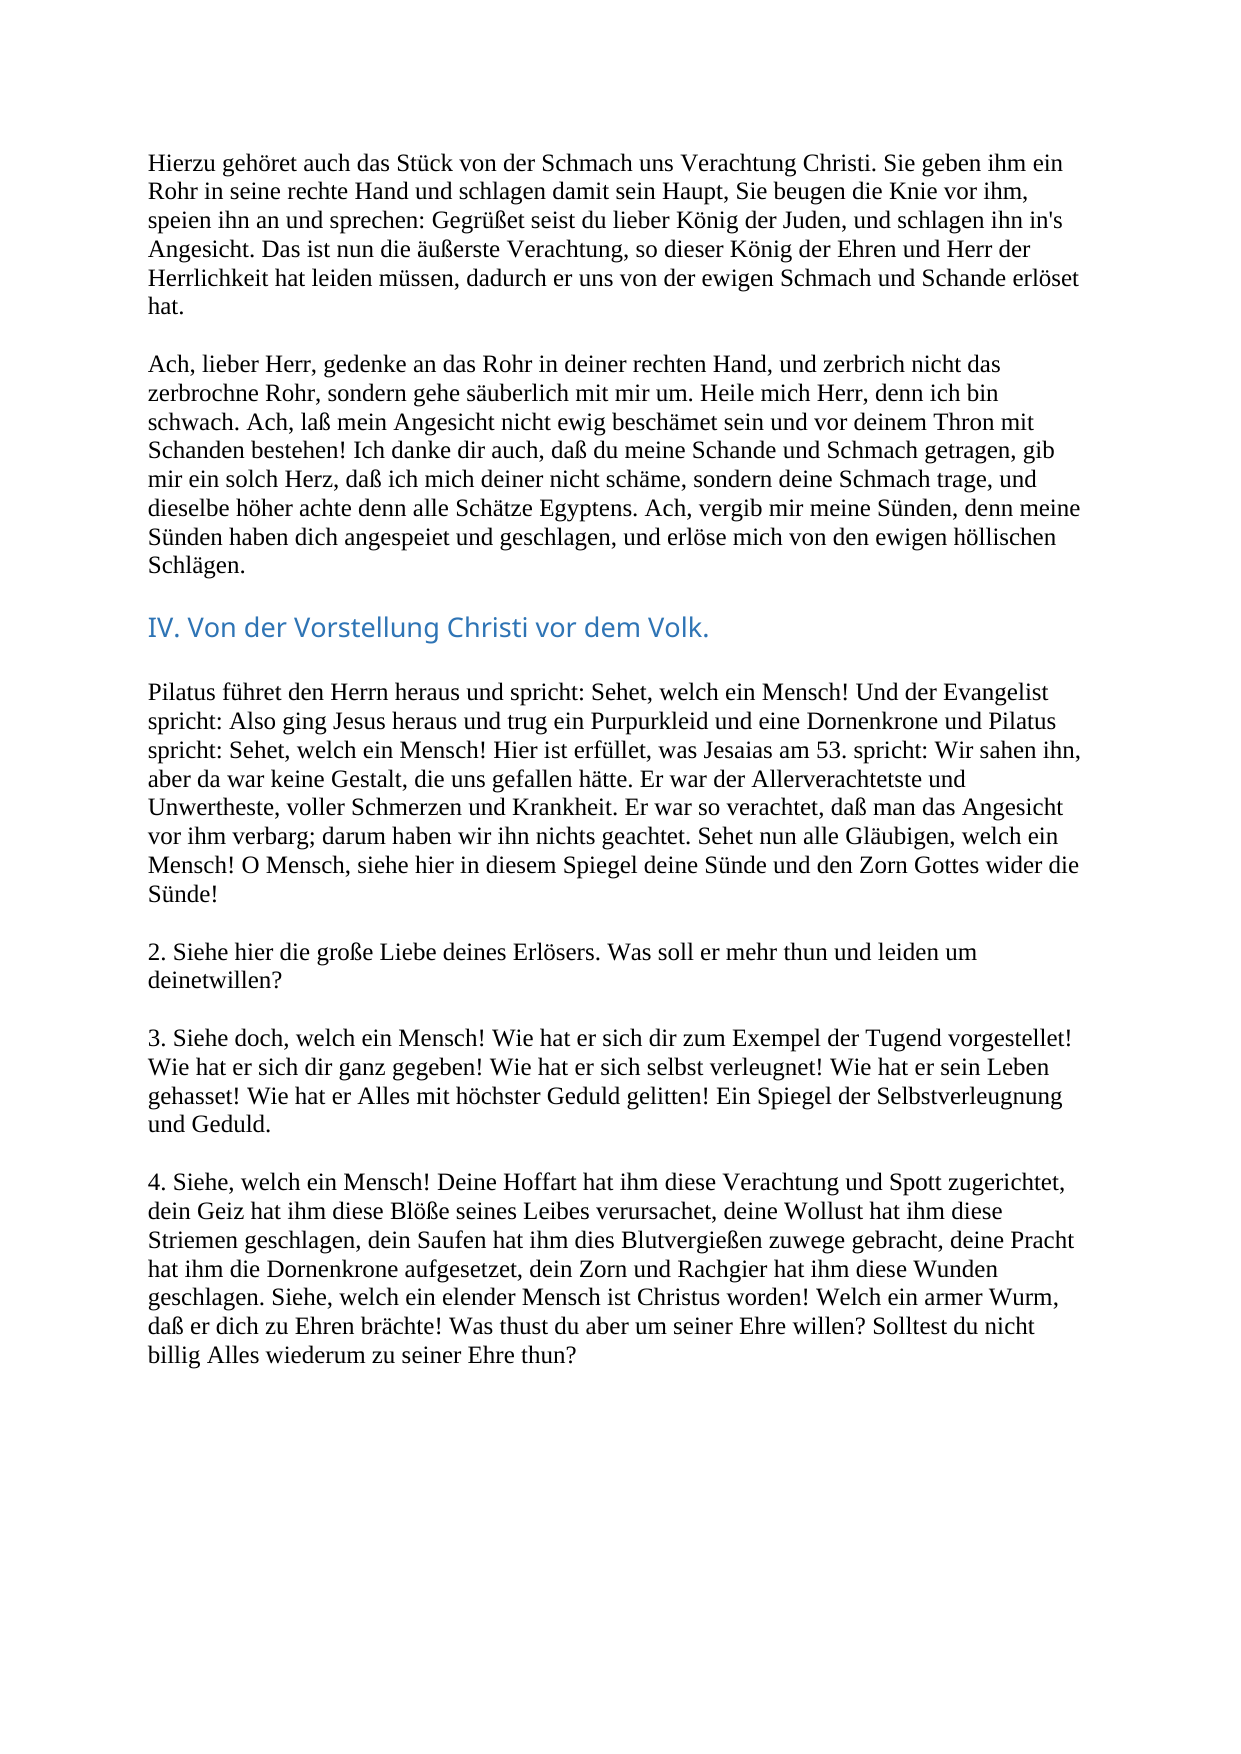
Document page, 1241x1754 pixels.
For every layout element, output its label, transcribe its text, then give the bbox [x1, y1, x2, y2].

text 2. Siehe hier die große Liebe deines Erlösers. Was soll er mehr thun und leiden um deinetwillen? [148, 937, 1093, 994]
text 4. Siehe, welch ein Mensch! Deine Hoffart hat ihm diese Verachtung und Spott zugerichtet, dein Geiz hat ihm diese Blöße seines Leibes verursachet, deine Wollust hat ihm diese Striemen geschlagen, dein Saufen hat ihm dies Blutvergießen zuwege gebracht, deine Pracht hat ihm die Dornenkrone aufgesetzet, dein Zorn und Rachgier hat ihm diese Wunden geschlagen. Siehe, welch ein elender Mensch ist Christus worden! Welch ein armer Wurm, daß er dich zu Ehren brächte! Was thust du aber um seiner Ehre willen? Solltest du nicht billig Alles wiederum zu seiner Ehre thun? [148, 1167, 1093, 1369]
text Hierzu gehöret auch das Stück von der Schmach uns Verachtung Christi. Sie geben ihm ein Rohr in seine rechte Hand und schlagen damit sein Haupt, Sie beugen die Knie vor ihm, speien ihn an und sprechen: Gegrüßet seist du lieber König der Juden, und schlagen ihn in's Angesicht. Das ist nun die äußerste Verachtung, so dieser König der Ehren und Herr der Herrlichkeit hat leiden müssen, dadurch er uns von der ewigen Schmach und Schande erlöset hat. [148, 148, 1093, 320]
text 3. Siehe doch, welch ein Mensch! Wie hat er sich dir zum Exempel der Tugend vorgestellet! Wie hat er sich dir ganz gegeben! Wie hat er sich selbst verleugnet! Wie hat er sein Leben gehasset! Wie hat er Alles mit höchster Geduld gelitten! Ein Spiegel der Selbstverleugnung und Geduld. [148, 1023, 1093, 1138]
subtitle IV. Von der Vorstellung Christi vor dem Volk. [148, 608, 1093, 645]
text Pilatus führet den Herrn heraus und spricht: Sehet, welch ein Mensch! Und der Evangelist spricht: Also ging Jesus heraus und trug ein Purpurkleid und eine Dornenkrone und Pilatus spricht: Sehet, welch ein Mensch! Hier ist erfüllet, was Jesaias am 53. spricht: Wir sahen ihn, aber da war keine Gestalt, die uns gefallen hätte. Er war der Allerverachtetste und Unwertheste, voller Schmerzen und Krankheit. Er war so verachtet, daß man das Angesicht vor ihm verbarg; darum haben wir ihn nichts geachtet. Sehet nun alle Gläubigen, welch ein Mensch! O Mensch, siehe hier in diesem Spiegel deine Sünde und den Zorn Gottes wider die Sünde! [148, 677, 1093, 907]
text Ach, lieber Herr, gedenke an das Rohr in deiner rechten Hand, und zerbrich nicht das zerbrochne Rohr, sondern gehe säuberlich mit mir um. Heile mich Herr, denn ich bin schwach. Ach, laß mein Angesicht nicht ewig beschämet sein und vor deinem Thron mit Schanden bestehen! Ich danke dir auch, daß du meine Schande und Schmach getragen, gib mir ein solch Herz, daß ich mich deiner nicht schäme, sondern deine Schmach trage, und dieselbe höher achte denn alle Schätze Egyptens. Ach, vergib mir meine Sünden, denn meine Sünden haben dich angespeiet und geschlagen, und erlöse mich von den ewigen höllischen Schlägen. [148, 349, 1093, 579]
